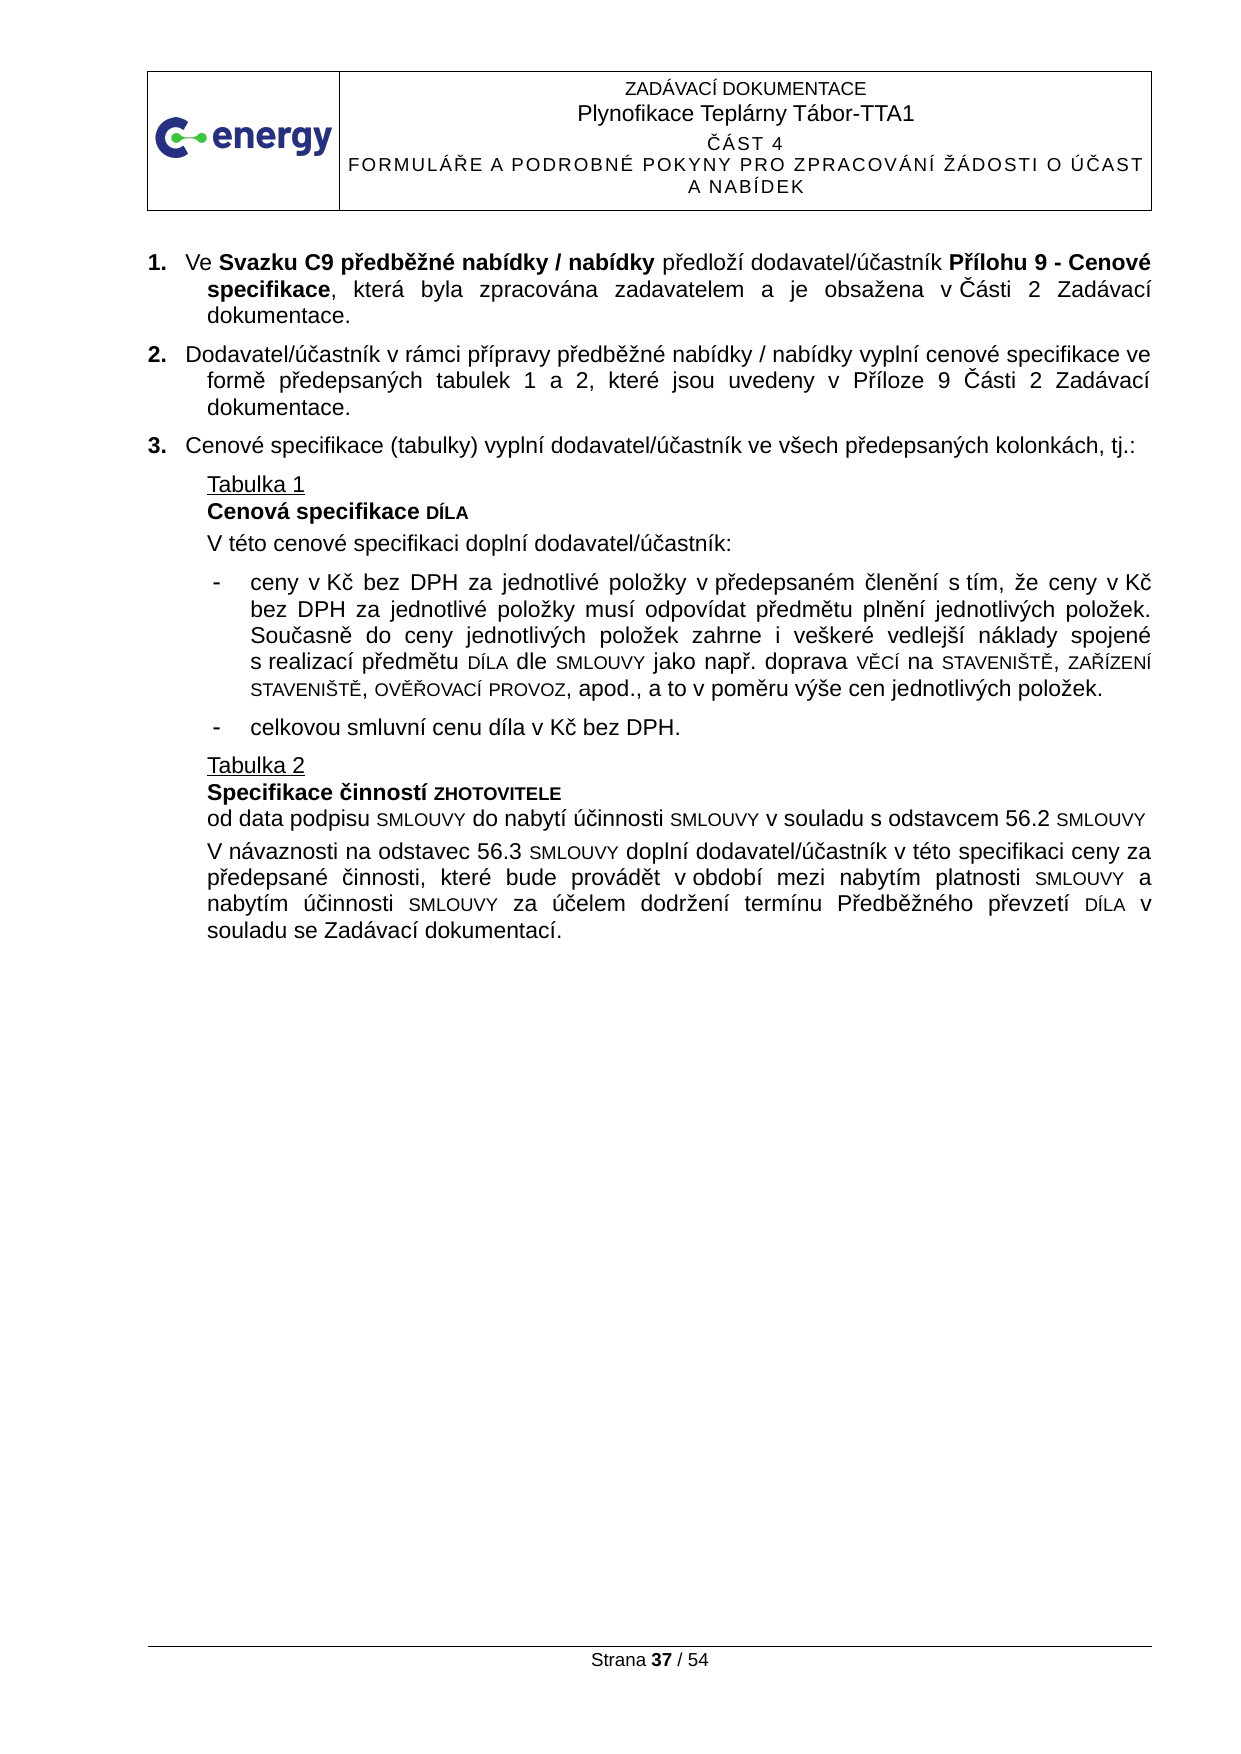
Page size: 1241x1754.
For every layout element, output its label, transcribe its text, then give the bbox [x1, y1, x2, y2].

list Cenové specifikace (tabulky) vyplní dodavatel/účastník ve všech předepsaných kolonkách, tj.: [148, 432, 1152, 459]
text Tabulka 1 Cenová specifikace díla [207, 471, 1152, 524]
text V této cenové specifikaci doplní dodavatel/účastník: [207, 530, 1152, 557]
text Tabulka 2 Specifikace činností zhotovitele od data podpisu smlouvy do nabytí účinnosti smlouvy v souladu s odstavcem 56.2 smlouvy [207, 752, 1152, 831]
text V návaznosti na odstavec 56.3 smlouvy doplní dodavatel/účastník v této specifikaci ceny za předepsané činnosti, které bude provádět v období mezi nabytím platnosti smlouvy a nabytím účinnosti smlouvy za účelem dodržení termínu Předběžného převzetí díla v souladu se Zadávací dokumentací. [207, 838, 1152, 943]
picture [155, 117, 332, 158]
list ceny v Kč bez DPH za jednotlivé položky v předepsaném členění s tím, že ceny v Kč bez DPH za jednotlivé položky musí odpovídat předmětu plnění jednotlivých položek. Současně do ceny jednotlivých položek zahrne i veškeré vedlejší náklady spojené s realizací předmětu díla dle smlouvy jako např. doprava věcí na staveniště, zařízení staveniště, ověřovací provoz, apod., a to v poměru výše cen jednotlivých položek. [213, 569, 1152, 701]
list celkovou smluvní cenu díla v Kč bez DPH. [213, 713, 1152, 740]
list Dodavatel/účastník v rámci přípravy předběžné nabídky / nabídky vyplní cenové specifikace ve formě předepsaných tabulek 1 a 2, které jsou uvedeny v Příloze 9 Části 2 Zadávací dokumentace. [148, 341, 1152, 420]
list Ve Svazku C9 předběžné nabídky / nabídky předloží dodavatel/účastník Přílohu 9 - Cenové specifikace, která byla zpracována zadavatelem a je obsažena v Části 2 Zadávací dokumentace. [148, 249, 1152, 328]
